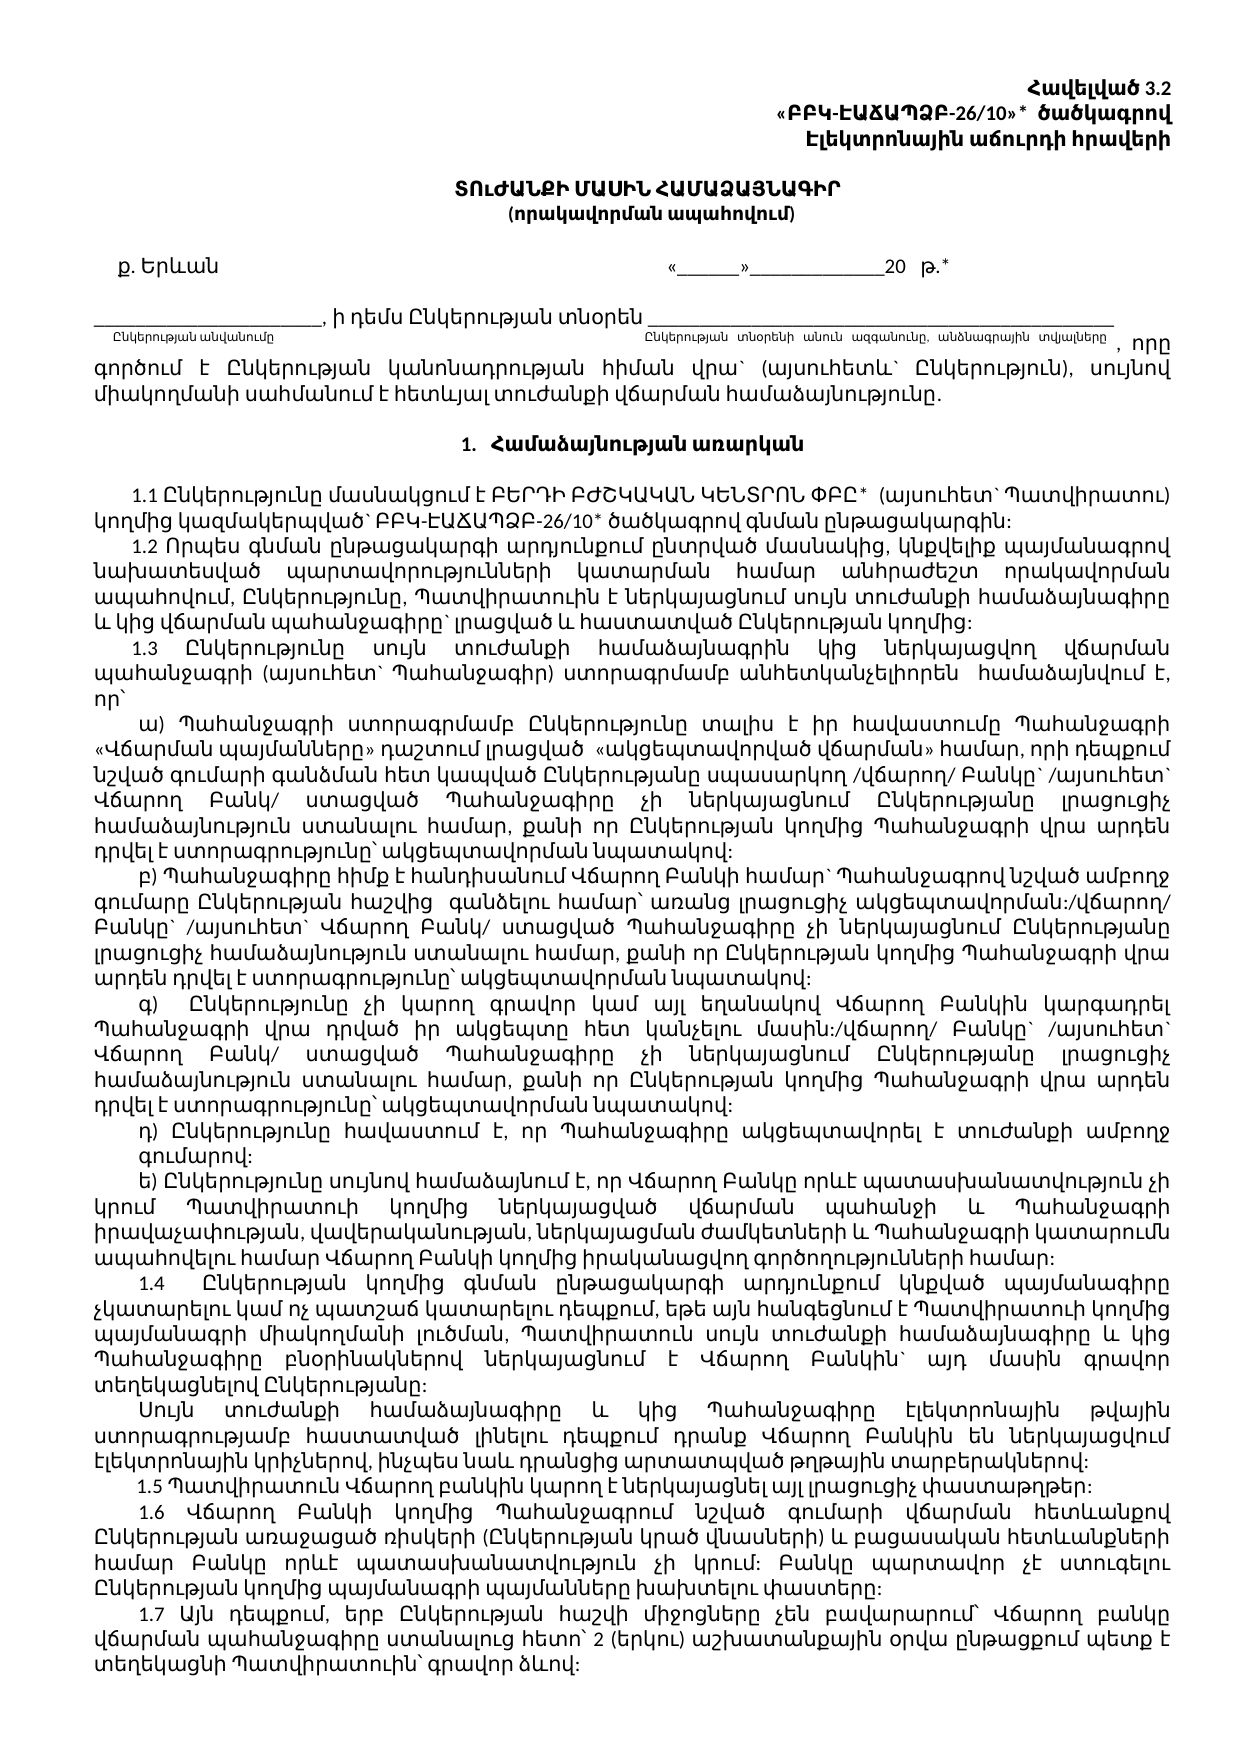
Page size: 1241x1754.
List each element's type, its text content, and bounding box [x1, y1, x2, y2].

text ______________________, ի դեմս Ընկերության տնօրեն _____________________________________________ [94, 304, 1171, 330]
text 1.1 Ընկերությունը մասնակցում է ԲԵՐԴԻ ԲԺՇԿԱԿԱՆ ԿԵՆՏՐՈՆ ՓԲԸ* (այսուհետ` Պատվիրատու) կողմից կազմակերպված` ԲԲԿ-ԷԱՃԱՊՁԲ-26/10* ծածկագրով գնման ընթացակարգին: [94, 482, 1171, 533]
text ե) Ընկերությունը սույնով համաձայնում է, որ Վճարող Բանկը որևէ պատասխանատվություն չի կրում Պատվիրատուի կողմից ներկայացված վճարման պահանջի և Պահանջագրի իրավաչափության, վավերականության, ներկայացման ժամկետների և Պահանջագրի կատարումն ապահովելու համար Վճարող Բանկի կողմից իրականացվող գործողությունների համար: [94, 1169, 1171, 1270]
text բ) Պահանջագիրը հիմք է հանդիսանում Վճարող Բանկի համար` Պահանջագրով նշված ամբողջ գումարը Ընկերության հաշվից գանձելու համար՝ առանց լրացուցիչ ակցեպտավորման:/վճարող/ Բանկը` /այսուհետ` Վճարող Բանկ/ ստացված Պահանջագիրը չի ներկայացնում Ընկերությանը լրացուցիչ համաձայնություն ստանալու համար, քանի որ Ընկերության կողմից Պահանջագրի վրա արդեն դրվել է ստորագրությունը՝ ակցեպտավորման նպատակով: [94, 864, 1171, 991]
text Սույն տուժանքի համաձայնագիրը և կից Պահանջագիրը էլեկտրոնային թվային ստորագրությամբ հաստատված լինելու դեպքում դրանք Վճարող Բանկին են ներկայացվում էլեկտրոնային կրիչներով, ինչպես նաև դրանցից արտատպված թղթային տարբերակներով: [94, 1397, 1171, 1474]
text դ) Ընկերությունը հավաստում է, որ Պահանջագիրը ակցեպտավորել է տուժանքի ամբողջ գումարով: [138, 1118, 1171, 1169]
text ՏՈւԺԱՆՔԻ ՄԱՍԻՆ ՀԱՄԱՁԱՅՆԱԳԻՐ [94, 177, 1171, 202]
text գ) Ընկերությունը չի կարող գրավոր կամ այլ եղանակով Վճարող Բանկին կարգադրել Պահանջագրի վրա դրված իր ակցեպտը հետ կանչելու մասին:/վճարող/ Բանկը` /այսուհետ` Վճարող Բանկ/ ստացված Պահանջագիրը չի ներկայացնում Ընկերությանը լրացուցիչ համաձայնություն ստանալու համար, քանի որ Ընկերության կողմից Պահանջագրի վրա արդեն դրվել է ստորագրությունը՝ ակցեպտավորման նպատակով: [94, 991, 1171, 1118]
text 1.5 Պատվիրատուն Վճարող բանկին կարող է ներկայացնել այլ լրացուցիչ փաստաթղթեր: [94, 1474, 1171, 1499]
text 1.7 Այն դեպքում, երբ Ընկերության հաշվի միջոցները չեն բավարարում՝ Վճարող բանկը վճարման պահանջագիրը ստանալուց հետո՝ 2 (երկու) աշխատանքային օրվա ընթացքում պետք է տեղեկացնի Պատվիրատուին՝ գրավոր ձևով: [94, 1601, 1171, 1677]
text ք. Երևան «______»_____________20 թ.* [94, 254, 1171, 279]
text 1. Համաձայնության առարկան [94, 432, 1171, 457]
text «ԲԲԿ-ԷԱՃԱՊՁԲ-26/10»* ծածկագրով [94, 100, 1171, 126]
text 1.2 Որպես գնման ընթացակարգի արդյունքում ընտրված մասնակից, կնքվելիք պայմանագրով նախատեսված պարտավորությունների կատարման համար անհրաժեշտ որակավորման ապահովում, Ընկերությունը, Պատվիրատուին է ներկայացնում սույն տուժանքի համաձայնագիրը և կից վճարման պահանջագիրը` լրացված և հաստատված Ընկերության կողմից: [94, 533, 1171, 635]
text (որակավորման ապահովում) [94, 202, 1171, 225]
text Էլեկտրոնային աճուրդի հրավերի [94, 126, 1171, 151]
text ա) Պահանջագրի ստորագրմամբ Ընկերությունը տալիս է իր հավաստումը Պահանջագրի «Վճարման պայմանները» դաշտում լրացված «ակցեպտավորված վճարման» համար, որի դեպքում նշված գումարի գանձման հետ կապված Ընկերությանը սպասարկող /վճարող/ Բանկը` /այսուհետ` Վճարող Բանկ/ ստացված Պահանջագիրը չի ներկայացնում Ընկերությանը լրացուցիչ համաձայնություն ստանալու համար, քանի որ Ընկերության կողմից Պահանջագրի վրա արդեն դրվել է ստորագրությունը՝ ակցեպտավորման նպատակով: [94, 711, 1171, 864]
text 1.6 Վճարող Բանկի կողմից Պահանջագրում նշված գումարի վճարման հետևանքով Ընկերության առաջացած ռիսկերի (Ընկերության կրած վնասների) և բացասական հետևանքների համար Բանկը որևէ պատասխանատվություն չի կրում: Բանկը պարտավոր չէ ստուգելու Ընկերության կողմից պայմանագրի պայմանները խախտելու փաստերը: [94, 1499, 1171, 1601]
text Հավելված 3.2 [94, 75, 1171, 100]
text 1.3 Ընկերությունը սույն տուժանքի համաձայնագրին կից ներկայացվող վճարման պահանջագրի (այսուհետ` Պահանջագիր) ստորագրմամբ անհետկանչելիորեն համաձայնվում է, որ՝ [94, 635, 1171, 711]
text 1.4 Ընկերության կողմից գնման ընթացակարգի արդյունքում կնքված պայմանագիրը չկատարելու կամ ոչ պատշաճ կատարելու դեպքում, եթե այն հանգեցնում է Պատվիրատուի կողմից պայմանագրի միակողմանի լուծման, Պատվիրատուն սույն տուժանքի համաձայնագիրը և կից Պահանջագիրը բնօրինակներով ներկայացնում է Վճարող Բանկին` այդ մասին գրավոր տեղեկացնելով Ընկերությանը: [94, 1270, 1171, 1397]
text Ընկերության անվանումը Ընկերության տնօրենի անուն ազգանունը, անձնագրային տվյալները , որը գործում է Ընկերության կանոնադրության հիման վրա` (այսուհետև` Ընկերություն), սույնով միակողմանի սահմանում է հետևյալ տուժանքի վճարման համաձայնությունը. [94, 330, 1171, 406]
